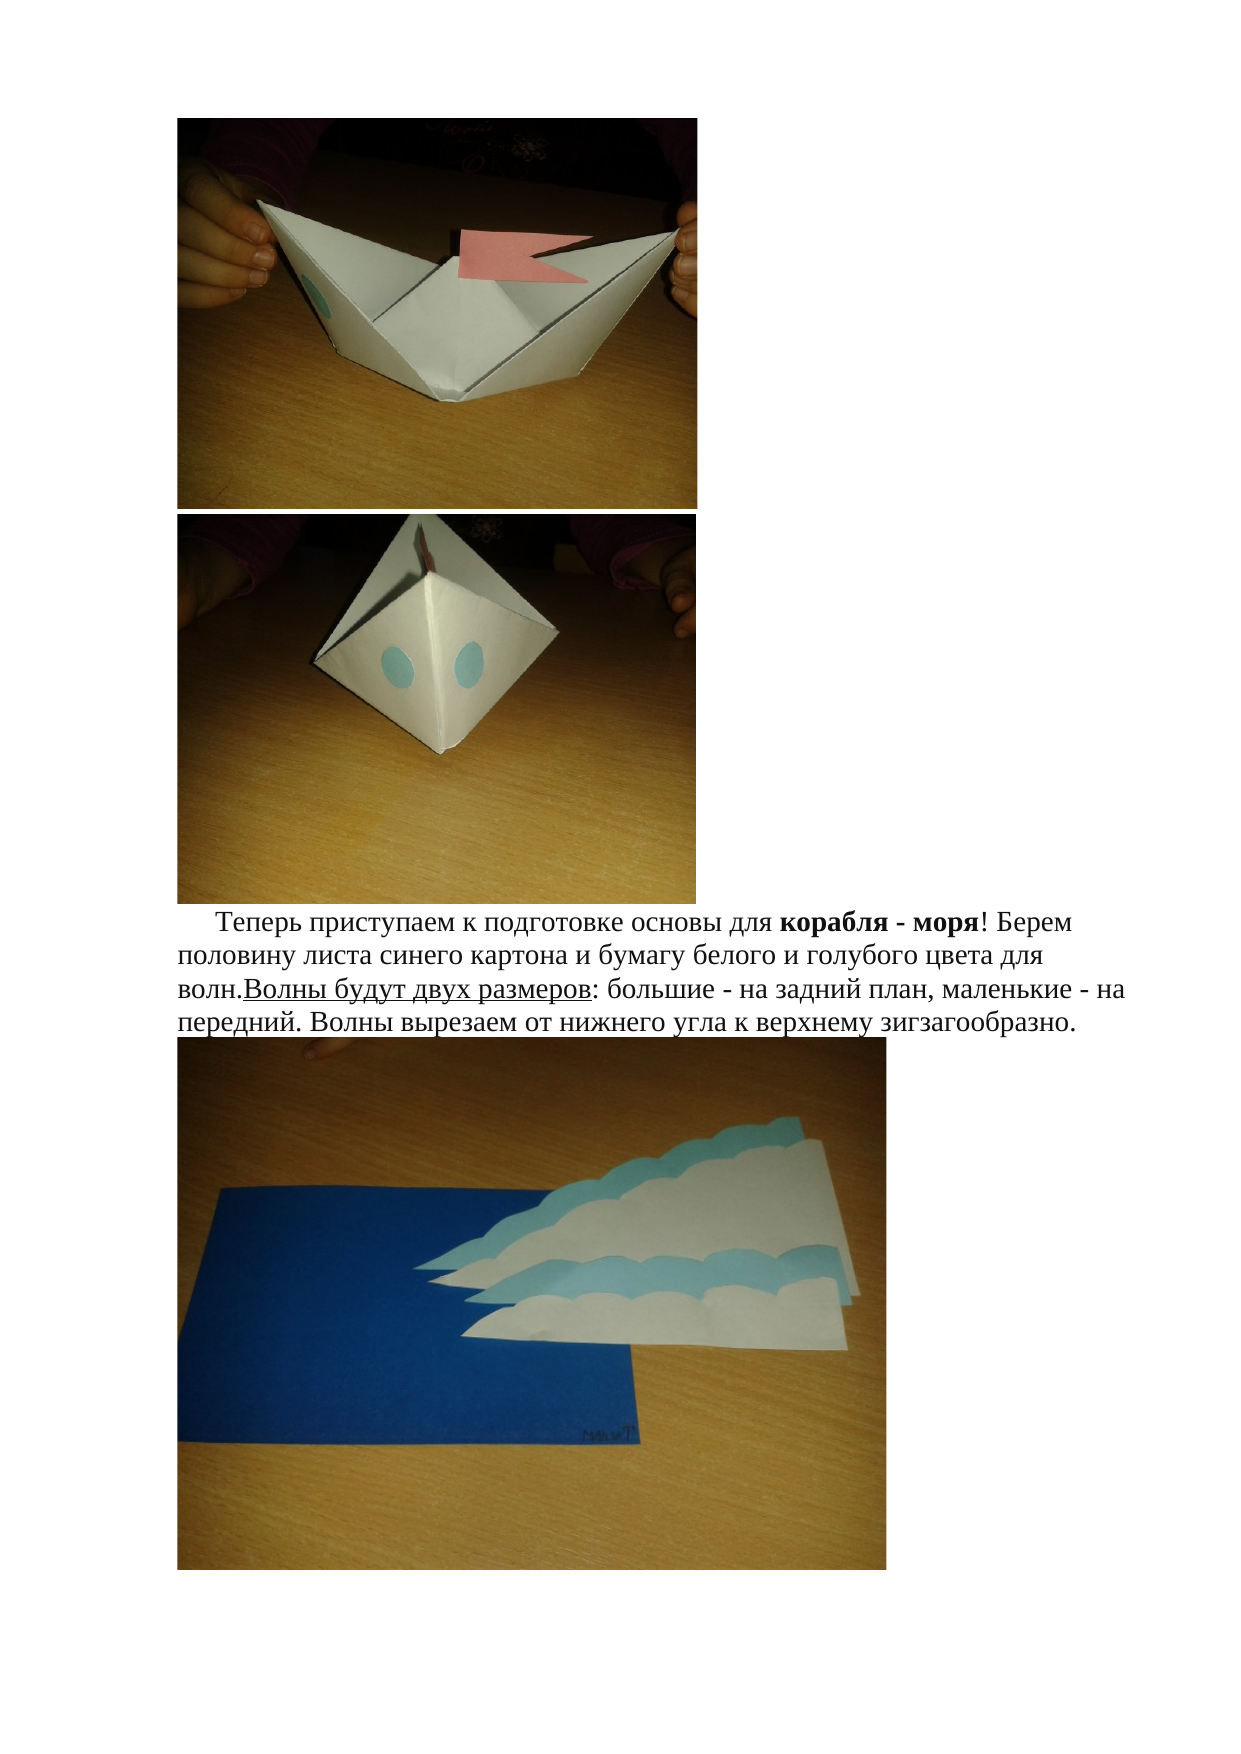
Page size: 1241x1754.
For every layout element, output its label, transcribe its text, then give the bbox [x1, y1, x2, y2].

text Теперь приступаем к подготовке основы для корабля - моря! Берем половину листа синего картона и бумагу белого и голубого цвета для волн.Волны будут двух размеров: большие - на задний план, маленькие - на передний. Волны вырезаем от нижнего угла к верхнему зигзагообразно. [177, 904, 1152, 1038]
picture [177, 514, 696, 904]
picture [177, 1037, 887, 1570]
picture [177, 118, 698, 509]
